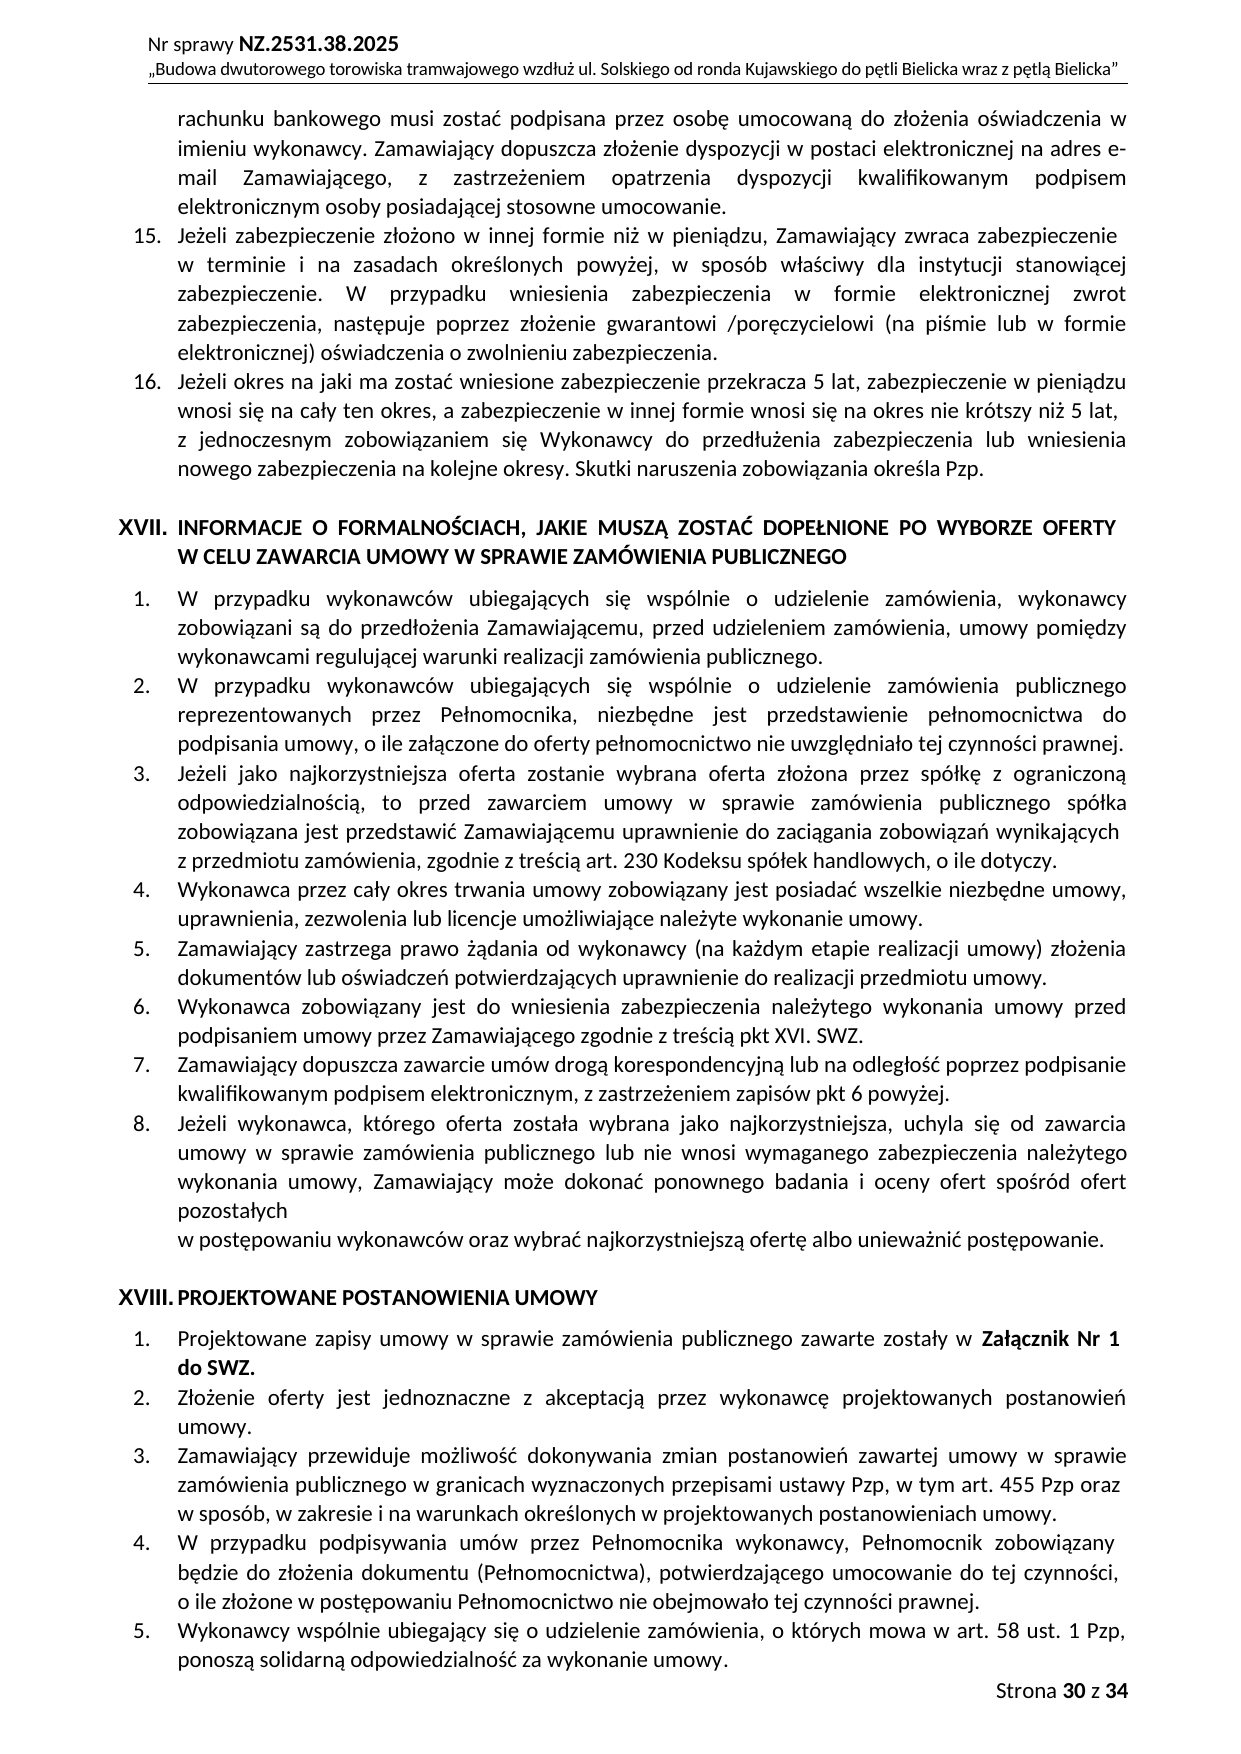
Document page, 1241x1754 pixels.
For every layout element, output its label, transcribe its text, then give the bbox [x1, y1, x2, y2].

list W przypadku wykonawców ubiegających się wspólnie o udzielenie zamówienia, wykonawcy zobowiązani są do przedłożenia Zamawiającemu, przed udzieleniem zamówienia, umowy pomiędzy wykonawcami regulującej warunki realizacji zamówienia publicznego. [133, 583, 1128, 670]
list Jeżeli wykonawca, którego oferta została wybrana jako najkorzystniejsza, uchyla się od zawarcia umowy w sprawie zamówienia publicznego lub nie wnosi wymaganego zabezpieczenia należytego wykonania umowy, Zamawiający może dokonać ponownego badania i oceny ofert spośród ofert pozostałych w postępowaniu wykonawców oraz wybrać najkorzystniejszą ofertę albo unieważnić postępowanie. [133, 1108, 1128, 1253]
list Zamawiający dopuszcza zawarcie umów drogą korespondencyjną lub na odległość poprzez podpisanie kwalifikowanym podpisem elektronicznym, z zastrzeżeniem zapisów pkt 6 powyżej. [133, 1049, 1128, 1108]
list Wykonawca zobowiązany jest do wniesienia zabezpieczenia należytego wykonania umowy przed podpisaniem umowy przez Zamawiającego zgodnie z treścią pkt XVI. SWZ. [133, 991, 1128, 1049]
list Złożenie oferty jest jednoznaczne z akceptacją przez wykonawcę projektowanych postanowień umowy. [133, 1381, 1128, 1440]
list Jeżeli zabezpieczenie złożono w innej formie niż w pieniądzu, Zamawiający zwraca zabezpieczenie w terminie i na zasadach określonych powyżej, w sposób właściwy dla instytucji stanowiącej zabezpieczenie. W przypadku wniesienia zabezpieczenia w formie elektronicznej zwrot zabezpieczenia, następuje poprzez złożenie gwarantowi /poręczycielowi (na piśmie lub w formie elektronicznej) oświadczenia o zwolnieniu zabezpieczenia. [133, 220, 1128, 366]
list Wykonawcy wspólnie ubiegający się o udzielenie zamówienia, o których mowa w art. 58 ust. 1 Pzp, ponoszą solidarną odpowiedzialność za wykonanie umowy. [133, 1615, 1128, 1673]
list Zamawiający przewiduje możliwość dokonywania zmian postanowień zawartej umowy w sprawie zamówienia publicznego w granicach wyznaczonych przepisami ustawy Pzp, w tym art. 455 Pzp oraz w sposób, w zakresie i na warunkach określonych w projektowanych postanowieniach umowy. [133, 1440, 1128, 1527]
list W przypadku podpisywania umów przez Pełnomocnika wykonawcy, Pełnomocnik zobowiązany będzie do złożenia dokumentu (Pełnomocnictwa), potwierdzającego umocowanie do tej czynności, o ile złożone w postępowaniu Pełnomocnictwo nie obejmowało tej czynności prawnej. [133, 1527, 1128, 1615]
subtitle INFORMACJE O FORMALNOŚCIACH, JAKIE MUSZĄ ZOSTAĆ DOPEŁNIONE PO WYBORZE OFERTY W CELU ZAWARCIA UMOWY W SPRAWIE ZAMÓWIENIA PUBLICZNEGO [118, 512, 1127, 570]
list Jeżeli okres na jaki ma zostać wniesione zabezpieczenie przekracza 5 lat, zabezpieczenie w pieniądzu wnosi się na cały ten okres, a zabezpieczenie w innej formie wnosi się na okres nie krótszy niż 5 lat, z jednoczesnym zobowiązaniem się Wykonawcy do przedłużenia zabezpieczenia lub wniesienia nowego zabezpieczenia na kolejne okresy. Skutki naruszenia zobowiązania określa Pzp. [133, 366, 1128, 483]
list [133, 103, 1128, 220]
list Zamawiający zastrzega prawo żądania od wykonawcy (na każdym etapie realizacji umowy) złożenia dokumentów lub oświadczeń potwierdzających uprawnienie do realizacji przedmiotu umowy. [133, 933, 1128, 991]
list Jeżeli jako najkorzystniejsza oferta zostanie wybrana oferta złożona przez spółkę z ograniczoną odpowiedzialnością, to przed zawarciem umowy w sprawie zamówienia publicznego spółka zobowiązana jest przedstawić Zamawiającemu uprawnienie do zaciągania zobowiązań wynikających z przedmiotu zamówienia, zgodnie z treścią art. 230 Kodeksu spółek handlowych, o ile dotyczy. [133, 758, 1128, 874]
list Projektowane zapisy umowy w sprawie zamówienia publicznego zawarte zostały w Załącznik Nr 1 do SWZ. [133, 1323, 1128, 1381]
list Wykonawca przez cały okres trwania umowy zobowiązany jest posiadać wszelkie niezbędne umowy, uprawnienia, zezwolenia lub licencje umożliwiające należyte wykonanie umowy. [133, 874, 1128, 933]
list W przypadku wykonawców ubiegających się wspólnie o udzielenie zamówienia publicznego reprezentowanych przez Pełnomocnika, niezbędne jest przedstawienie pełnomocnictwa do podpisania umowy, o ile załączone do oferty pełnomocnictwo nie uwzględniało tej czynności prawnej. [133, 670, 1128, 758]
subtitle PROJEKTOWANE POSTANOWIENIA UMOWY [118, 1281, 1127, 1311]
